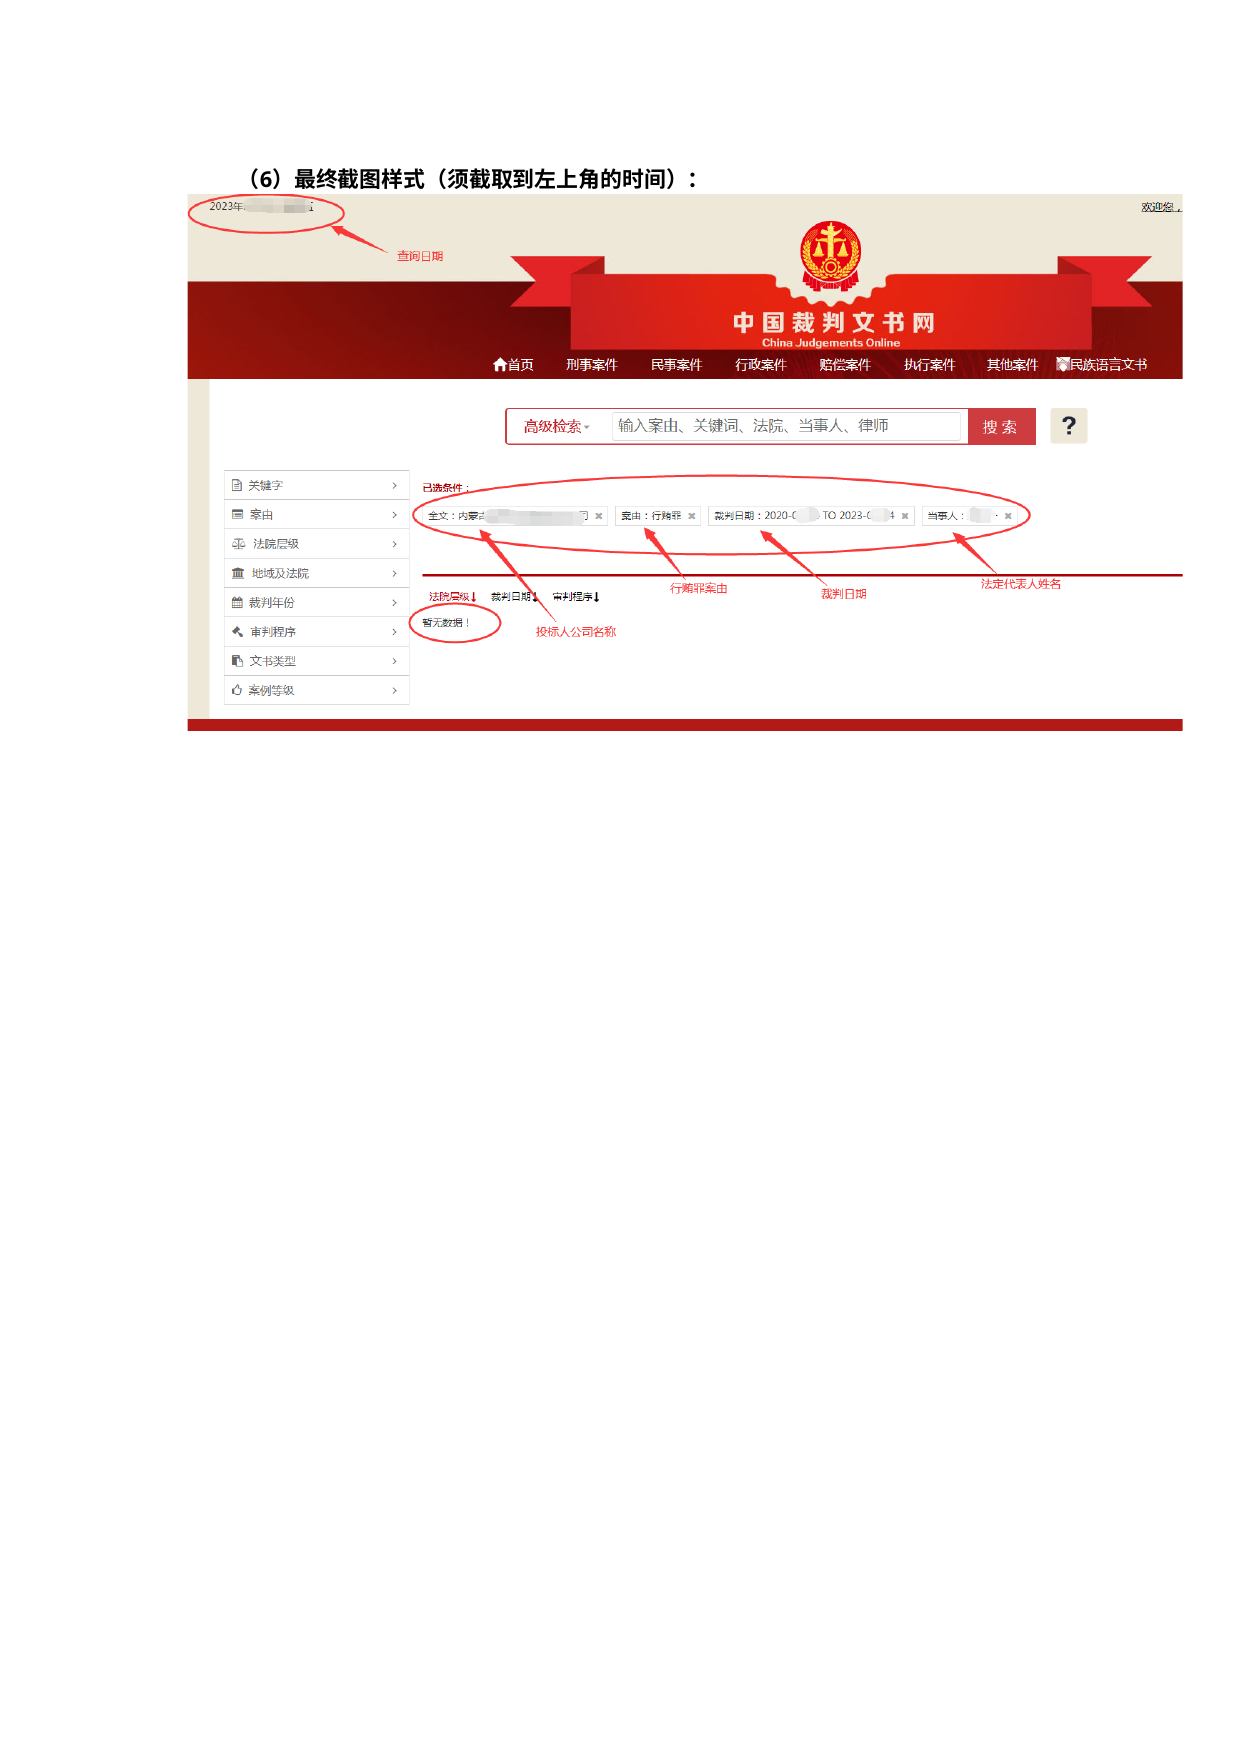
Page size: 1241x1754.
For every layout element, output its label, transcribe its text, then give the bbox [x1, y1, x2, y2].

text （6）最终截图样式（须截取到左上角的时间）： [187, 162, 1053, 194]
picture [187, 194, 1183, 731]
